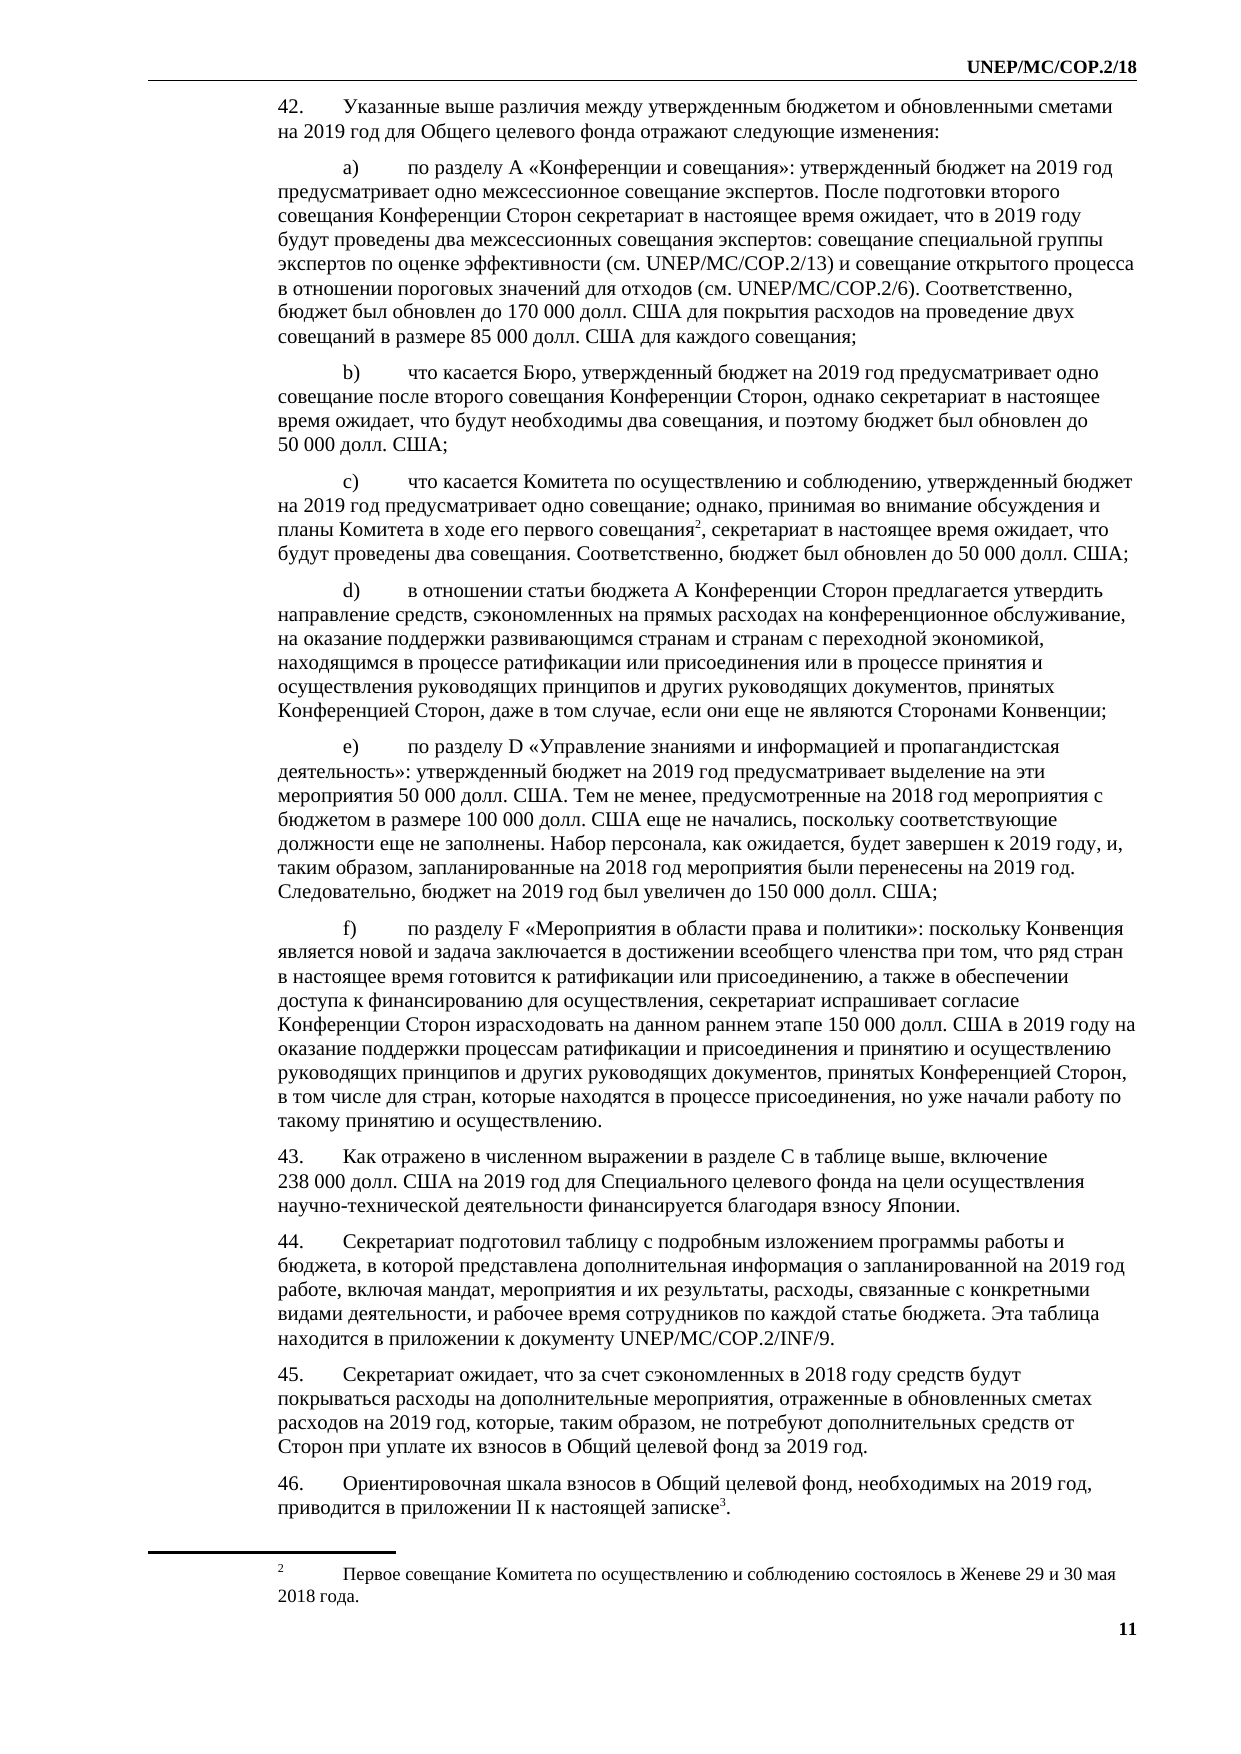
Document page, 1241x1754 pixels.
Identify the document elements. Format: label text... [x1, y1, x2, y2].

text b) что касается Бюро, утвержденный бюджет на 2019 год предусматривает одно совещание после второго совещания Конференции Сторон, однако секретариат в настоящее время ожидает, что будут необходимы два совещания, и поэтому бюджет был обновлен до 50 000 долл. США; [278, 360, 1137, 456]
text f) по разделу F «Мероприятия в области права и политики»: поскольку Конвенция является новой и задача заключается в достижении всеобщего членства при том, что ряд стран в настоящее время готовится к ратификации или присоединению, а также в обеспечении доступа к финансированию для осуществления, секретариат испрашивает согласие Конференции Сторон израсходовать на данном раннем этапе 150 000 долл. США в 2019 году на оказание поддержки процессам ратификации и присоединения и принятию и осуществлению руководящих принципов и других руководящих документов, принятых Конференцией Сторон, в том числе для стран, которые находятся в процессе присоединения, но уже начали работу по такому принятию и осуществлению. [278, 915, 1137, 1132]
text 42. Указанные выше различия между утвержденным бюджетом и обновленными сметами на 2019 год для Общего целевого фонда отражают следующие изменения: [278, 94, 1137, 143]
text 45. Секретариат ожидает, что за счет сэкономленных в 2018 году средств будут покрываться расходы на дополнительные мероприятия, отраженные в обновленных сметах расходов на 2019 год, которые, таким образом, не потребуют дополнительных средств от Сторон при уплате их взносов в Общий целевой фонд за 2019 год. [278, 1362, 1137, 1458]
text c) что касается Комитета по осуществлению и соблюдению, утвержденный бюджет на 2019 год предусматривает одно совещание; однако, принимая во внимание обсуждения и планы Комитета в ходе его первого совещания, секретариат в настоящее время ожидает, что будут проведены два совещания. Соответственно, бюджет был обновлен до 50 000 долл. США; [278, 469, 1137, 565]
text 46. Ориентировочная шкала взносов в Общий целевой фонд, необходимых на 2019 год, приводится в приложении II к настоящей записке. [278, 1471, 1137, 1519]
text 44. Секретариат подготовил таблицу с подробным изложением программы работы и бюджета, в которой представлена дополнительная информация о запланированной на 2019 год работе, включая мандат, мероприятия и их результаты, расходы, связанные с конкретными видами деятельности, и рабочее время сотрудников по каждой статье бюджета. Эта таблица находится в приложении к документу UNEP/MC/COP.2/INF/9. [278, 1229, 1137, 1349]
text a) по разделу А «Конференции и совещания»: утвержденный бюджет на 2019 год предусматривает одно межсессионное совещание экспертов. После подготовки второго совещания Конференции Сторон секретариат в настоящее время ожидает, что в 2019 году будут проведены два межсессионных совещания экспертов: совещание специальной группы экспертов по оценке эффективности (см. UNEP/MC/COP.2/13) и совещание открытого процесса в отношении пороговых значений для отходов (см. UNEP/MC/COP.2/6). Соответственно, бюджет был обновлен до 170 000 долл. США для покрытия расходов на проведение двух совещаний в размере 85 000 долл. США для каждого совещания; [278, 155, 1137, 348]
text e) по разделу D «Управление знаниями и информацией и пропагандистская деятельность»: утвержденный бюджет на 2019 год предусматривает выделение на эти мероприятия 50 000 долл. США. Тем не менее, предусмотренные на 2018 год мероприятия с бюджетом в размере 100 000 долл. США еще не начались, поскольку соответствующие должности еще не заполнены. Набор персонала, как ожидается, будет завершен к 2019 году, и, таким образом, запланированные на 2018 год мероприятия были перенесены на 2019 год. Следовательно, бюджет на 2019 год был увеличен до 150 000 долл. США; [278, 734, 1137, 903]
text 43. Как отражено в численном выражении в разделе С в таблице выше, включение 238 000 долл. США на 2019 год для Специального целевого фонда на цели осуществления научно-технической деятельности финансируется благодаря взносу Японии. [278, 1144, 1137, 1217]
text d) в отношении статьи бюджета А Конференции Сторон предлагается утвердить направление средств, сэкономленных на прямых расходах на конференционное обслуживание, на оказание поддержки развивающимся странам и странам с переходной экономикой, находящимся в процессе ратификации или присоединения или в процессе принятия и осуществления руководящих принципов и других руководящих документов, принятых Конференцией Сторон, даже в том случае, если они еще не являются Сторонами Конвенции; [278, 578, 1137, 722]
